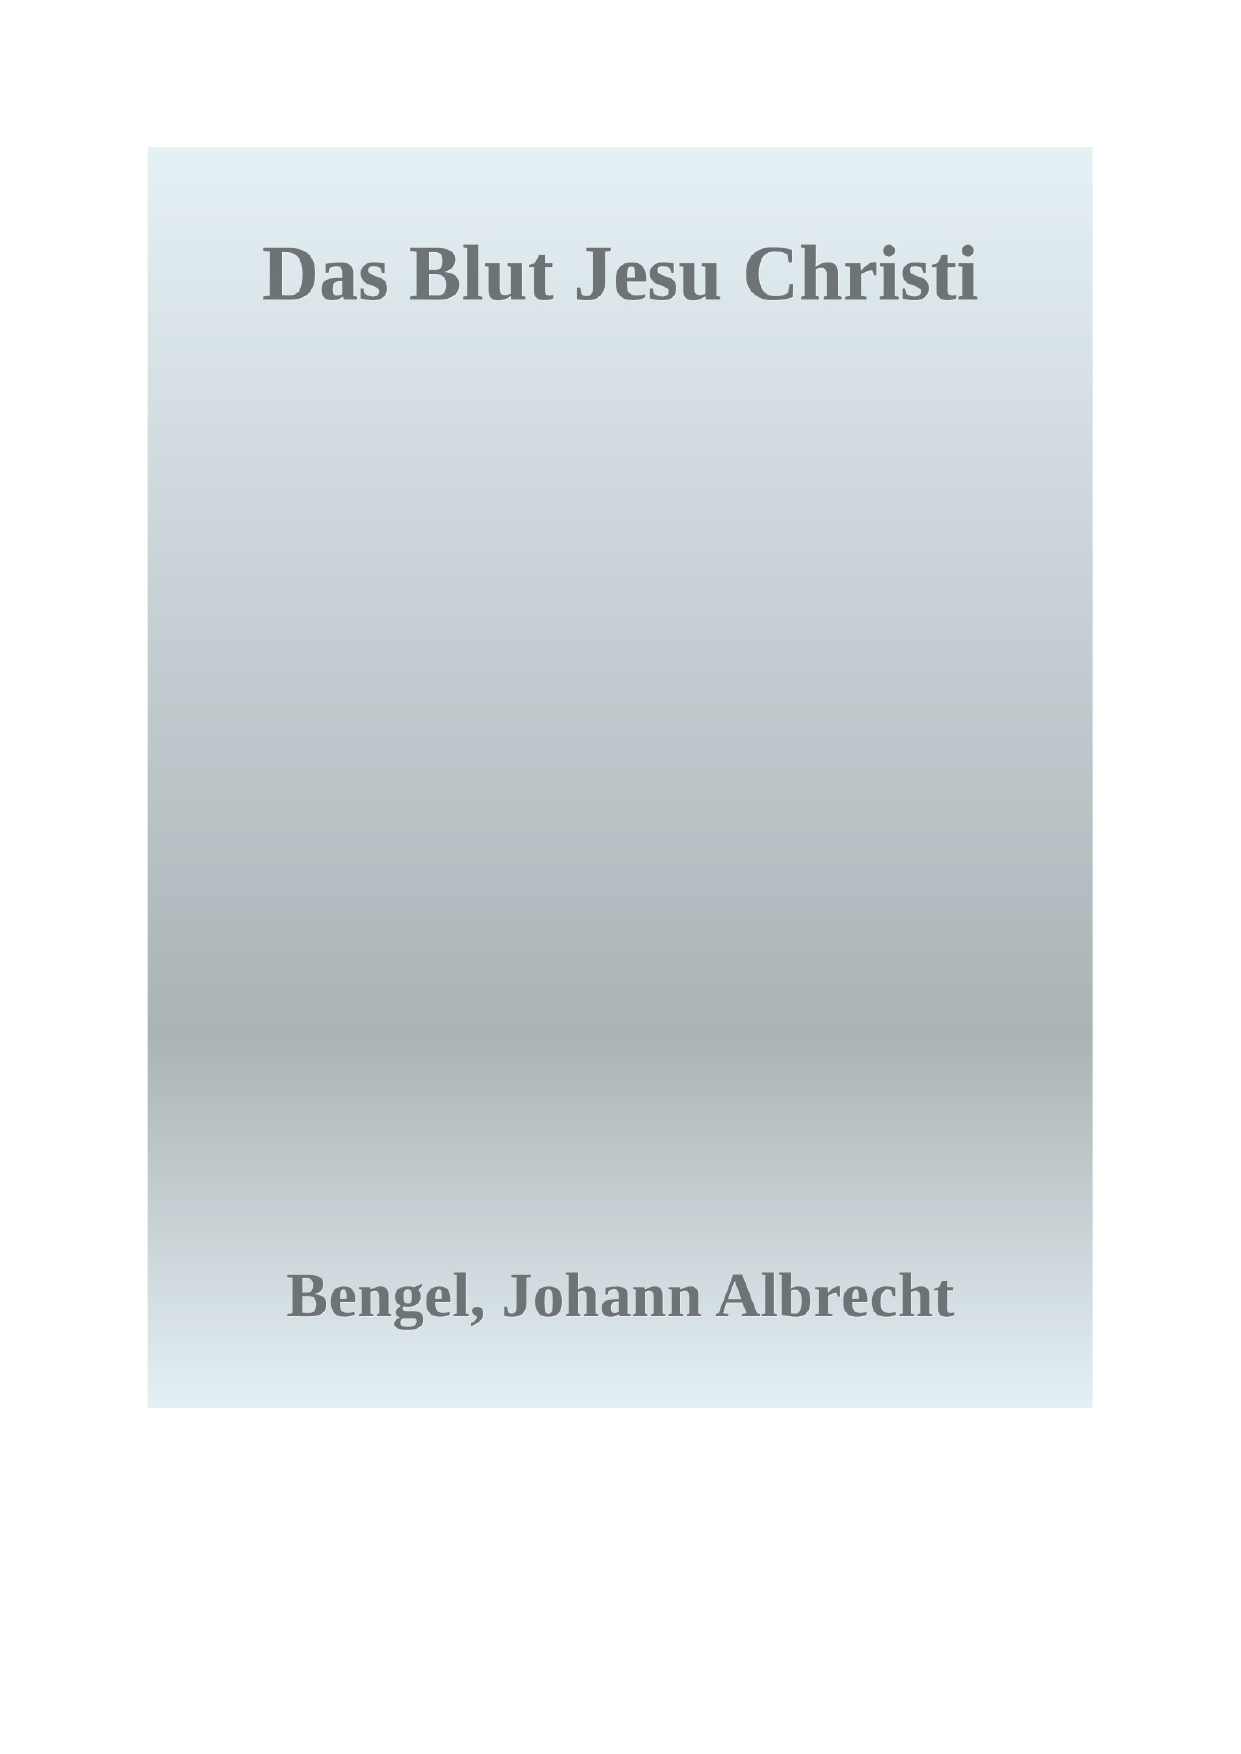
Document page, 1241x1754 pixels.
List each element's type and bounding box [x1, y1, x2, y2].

picture [147, 147, 1093, 1408]
